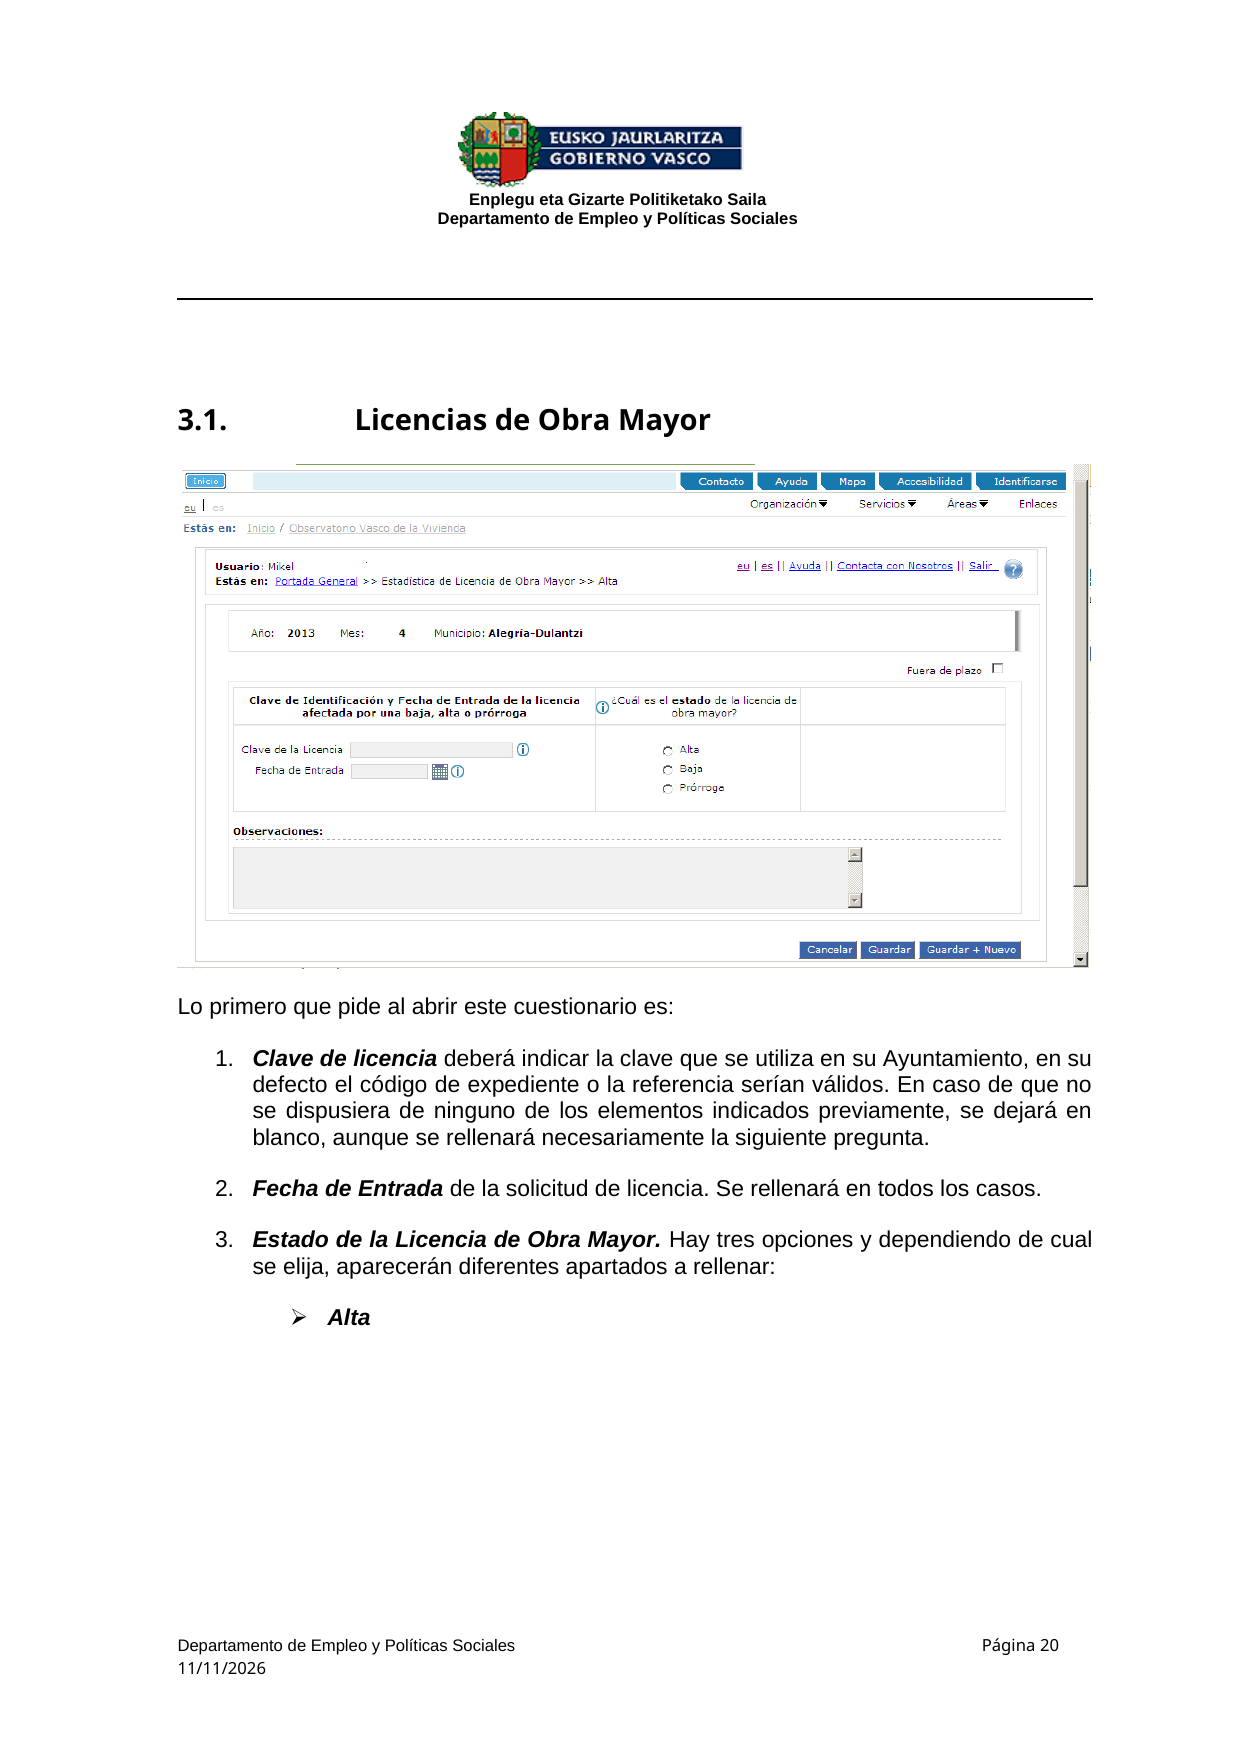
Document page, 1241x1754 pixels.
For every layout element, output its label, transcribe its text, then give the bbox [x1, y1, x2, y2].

list Estado de la Licencia de Obra Mayor. Hay tres opciones y dependiendo de cual se elija, aparecerán diferentes apartados a rellenar: [215, 1226, 1093, 1279]
list Clave de licencia deberá indicar la clave que se utiliza en su Ayuntamiento, en su defecto el código de expediente o la referencia serían válidos. En caso de que no se dispusiera de ninguno de los elementos indicados previamente, se dejará en blanco, aunque se rellenará necesariamente la siguiente pregunta. [215, 1045, 1093, 1150]
text Lo primero que pide al abrir este cuestionario es: [177, 993, 1093, 1020]
list Fecha de Entrada de la solicitud de licencia. Se rellenará en todos los casos. [215, 1175, 1093, 1201]
picture [177, 464, 1091, 969]
list Alta [290, 1304, 1093, 1331]
subtitle Licencias de Obra Mayor [177, 400, 1093, 439]
picture [458, 112, 745, 249]
